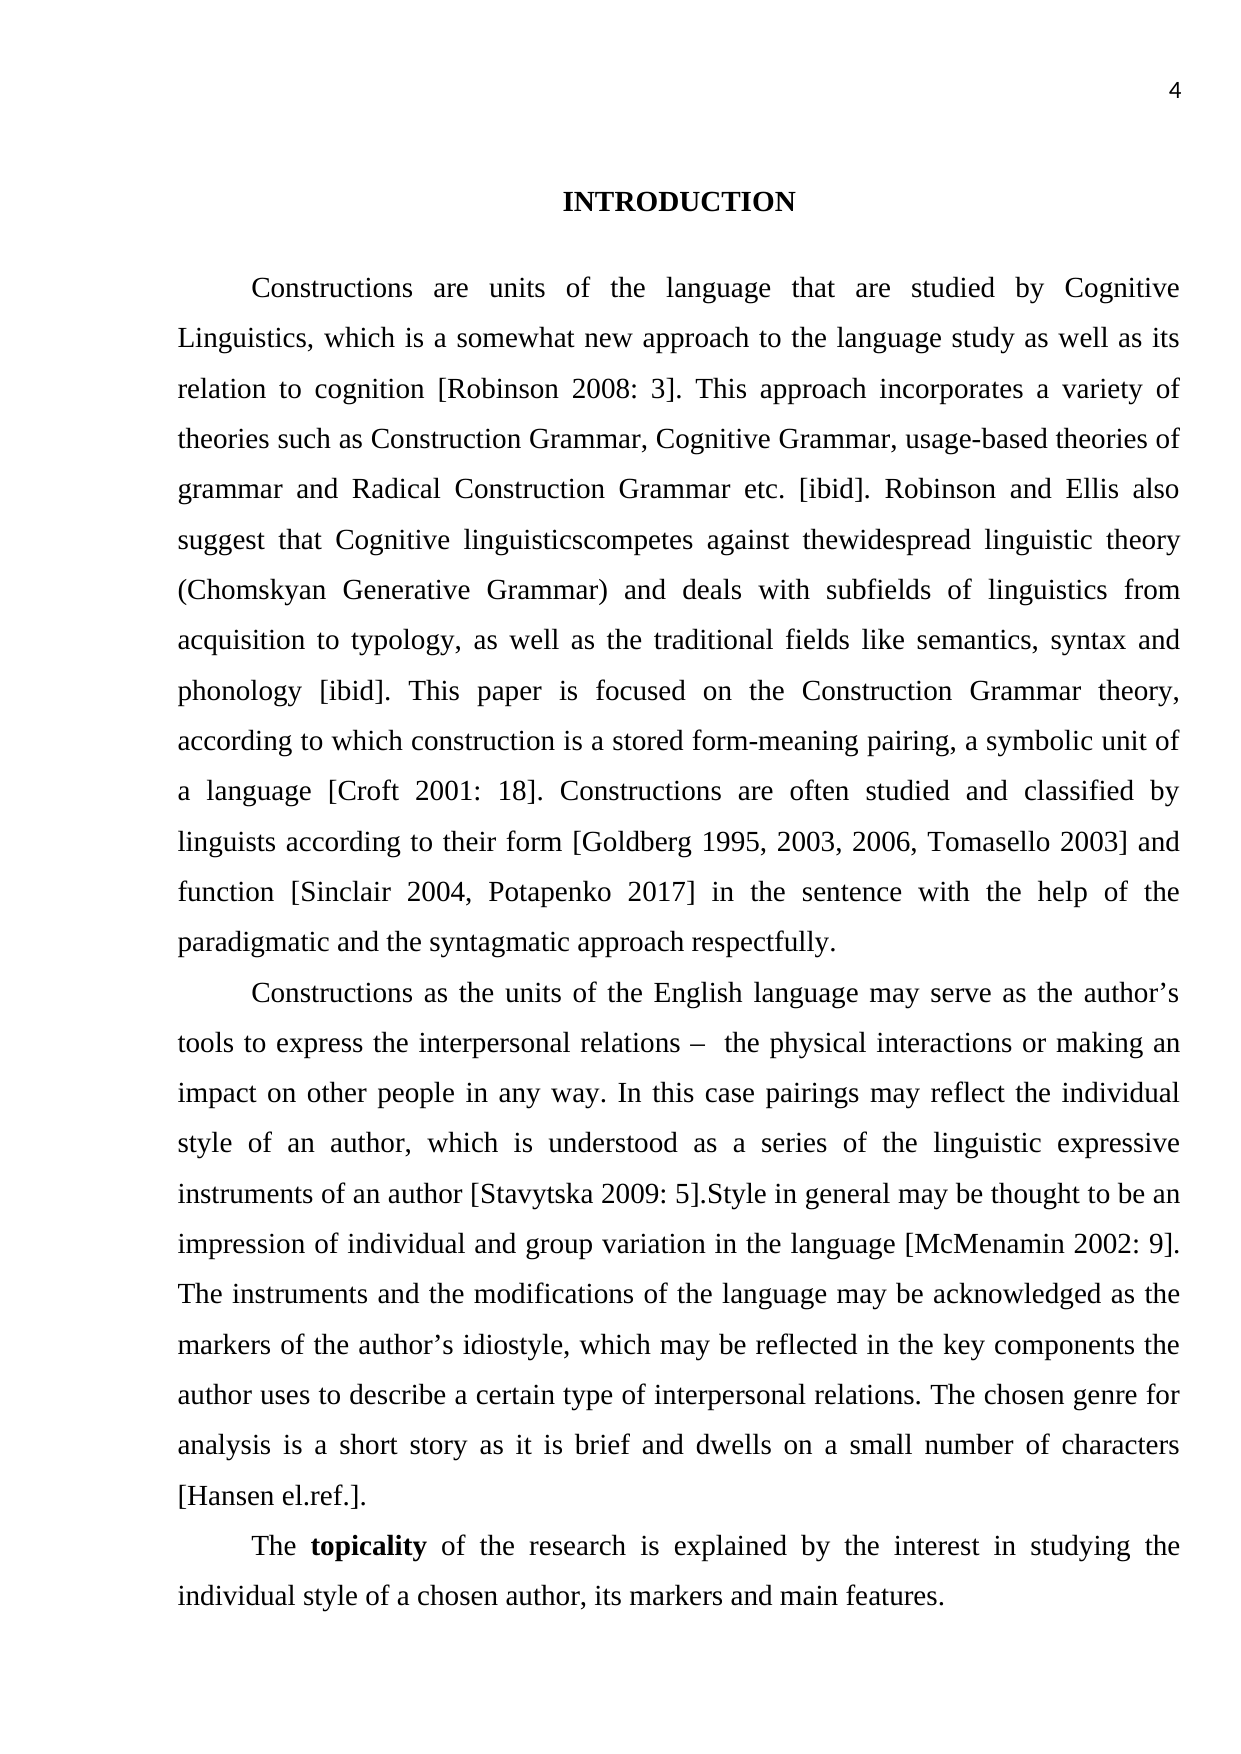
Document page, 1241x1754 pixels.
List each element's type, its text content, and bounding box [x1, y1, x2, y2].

text Constructions as the units of the English language may serve as the author’s tools to express the interpersonal relations – the physical interactions or making an impact on other people in any way. In this case pairings may reflect the individual style of an author, which is understood as a series of the linguistic expressive instruments of an author [Stavytska 2009: 5].Style in general may be thought to be an impression of individual and group variation in the language [McMenamin 2002: 9]. The instruments and the modifications of the language may be acknowledged as the markers of the author’s idiostyle, which may be reflected in the key components the author uses to describe a certain type of interpersonal relations. The chosen genre for analysis is a short story as it is brief and dwells on a small number of characters [Hansen el.ref.]. [177, 975, 1181, 1511]
subtitle INTRODUCTION [177, 184, 1181, 218]
text The topicality of the research is explained by the interest in studying the individual style of a chosen author, its markers and main features. [177, 1528, 1181, 1612]
text Constructions are units of the language that are studied by Cognitive Linguistics, which is a somewhat new approach to the language study as well as its relation to cognition [Robinson 2008: 3]. This approach incorporates a variety of theories such as Construction Grammar, Cognitive Grammar, usage-based theories of grammar and Radical Construction Grammar etc. [ibid]. Robinson and Ellis also suggest that Cognitive linguisticscompetes against thewidespread linguistic theory (Chomskyan Generative Grammar) and deals with subfields of linguistics from acquisition to typology, as well as the traditional fields like semantics, syntax and phonology [ibid]. This paper is focused on the Construction Grammar theory, according to which construction is a stored form-meaning pairing, a symbolic unit of a language [Croft 2001: 18]. Constructions are often studied and classified by linguists according to their form [Goldberg 1995, 2003, 2006, Tomasello 2003] and function [Sinclair 2004, Potapenko 2017] in the sentence with the help of the paradigmatic and the syntagmatic approach respectfully. [177, 270, 1181, 958]
